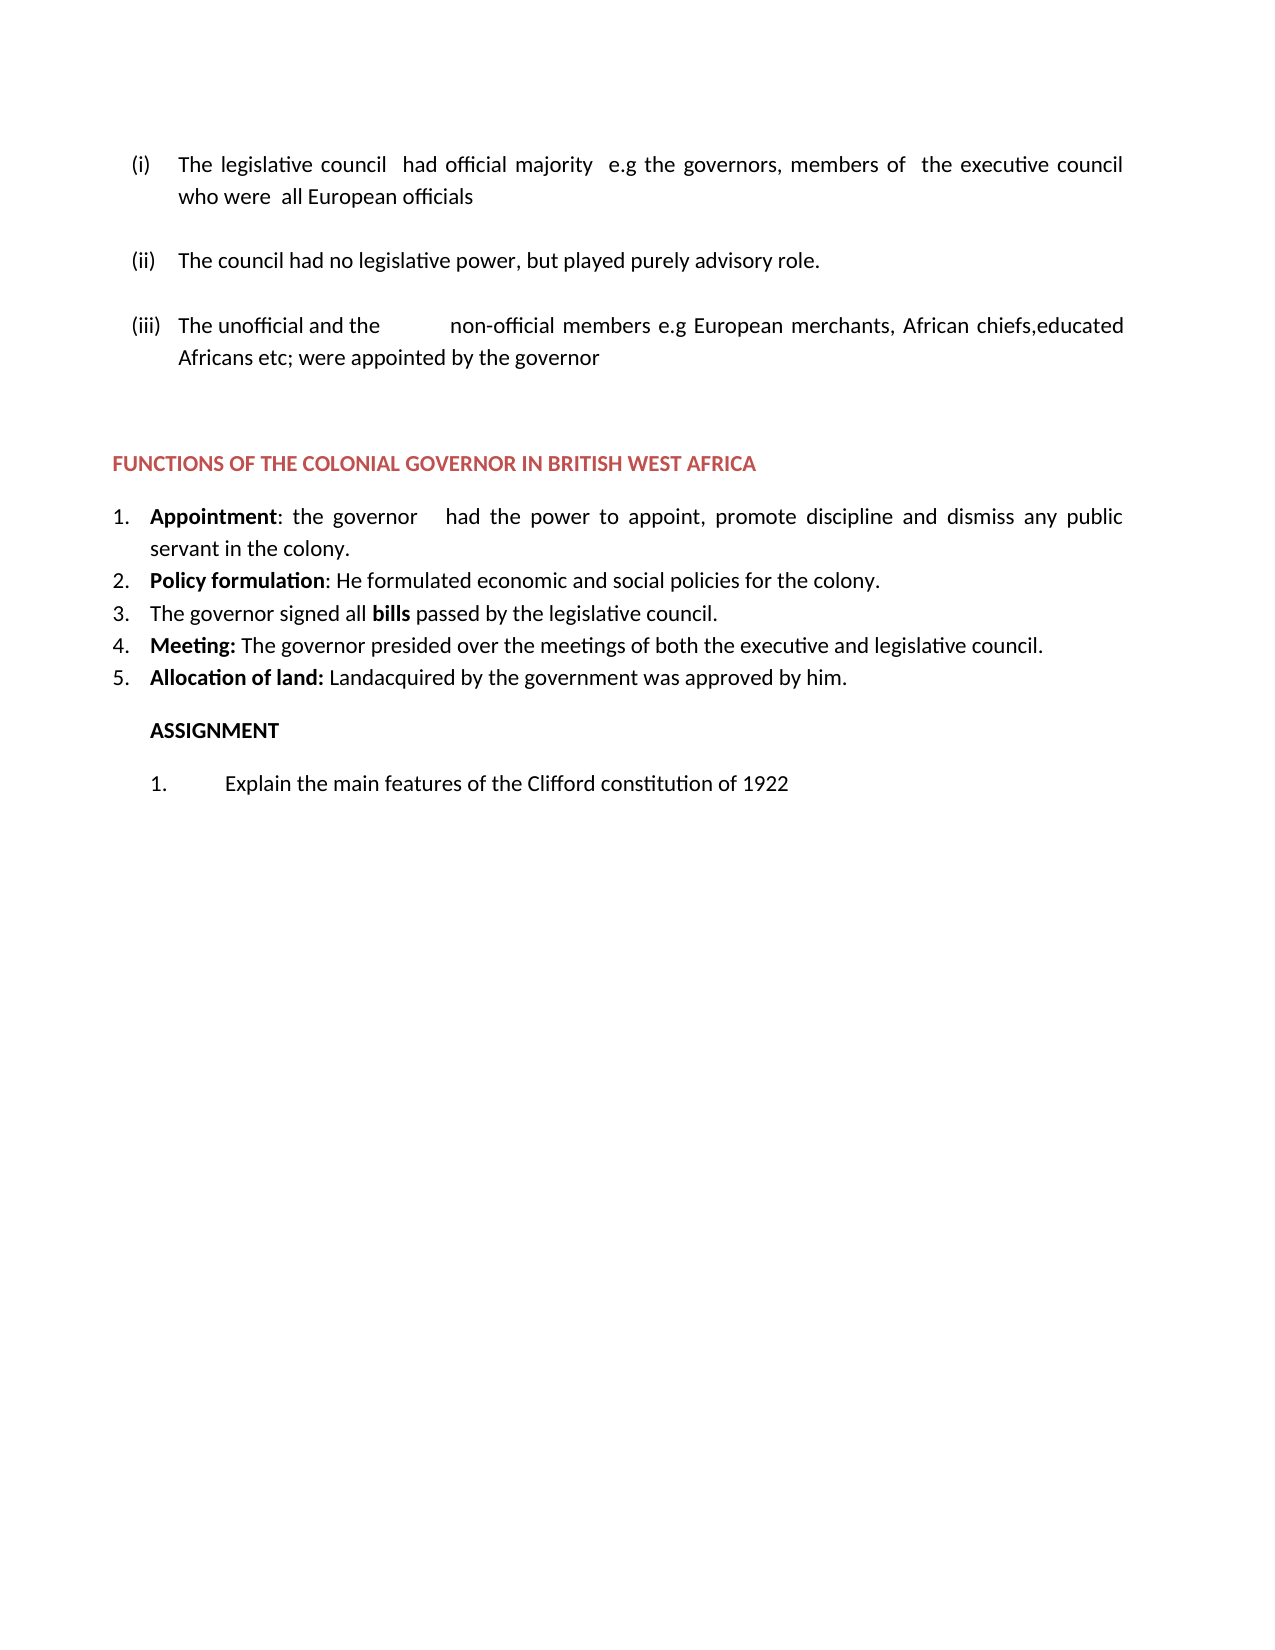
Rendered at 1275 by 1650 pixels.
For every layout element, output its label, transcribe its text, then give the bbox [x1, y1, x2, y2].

text FUNCTIONS OF THE COLONIAL GOVERNOR IN BRITISH WEST AFRICA [112, 449, 1125, 477]
list The council had no legislative power, but played purely advisory role. [131, 247, 1125, 274]
list Allocation of land: Landacquired by the government was approved by him. [112, 663, 1125, 691]
text ASSIGNMENT [150, 716, 1125, 744]
list Meeting: The governor presided over the meetings of both the executive and legislative council. [112, 631, 1125, 659]
list Appointment: the governor had the power to appoint, promote discipline and dismiss any public servant in the colony. [112, 502, 1125, 562]
list Explain the main features of the Clifford constitution of 1922 [150, 769, 1125, 797]
list Policy formulation: He formulated economic and social policies for the colony. [112, 567, 1125, 594]
list The governor signed all bills passed by the legislative council. [112, 599, 1125, 627]
list The unofficial and the non-official members e.g European merchants, African chiefs,educated Africans etc; were appointed by the governor [131, 311, 1125, 371]
list The legislative council had official majority e.g the governors, members of the executive council who were all European officials [131, 150, 1125, 210]
